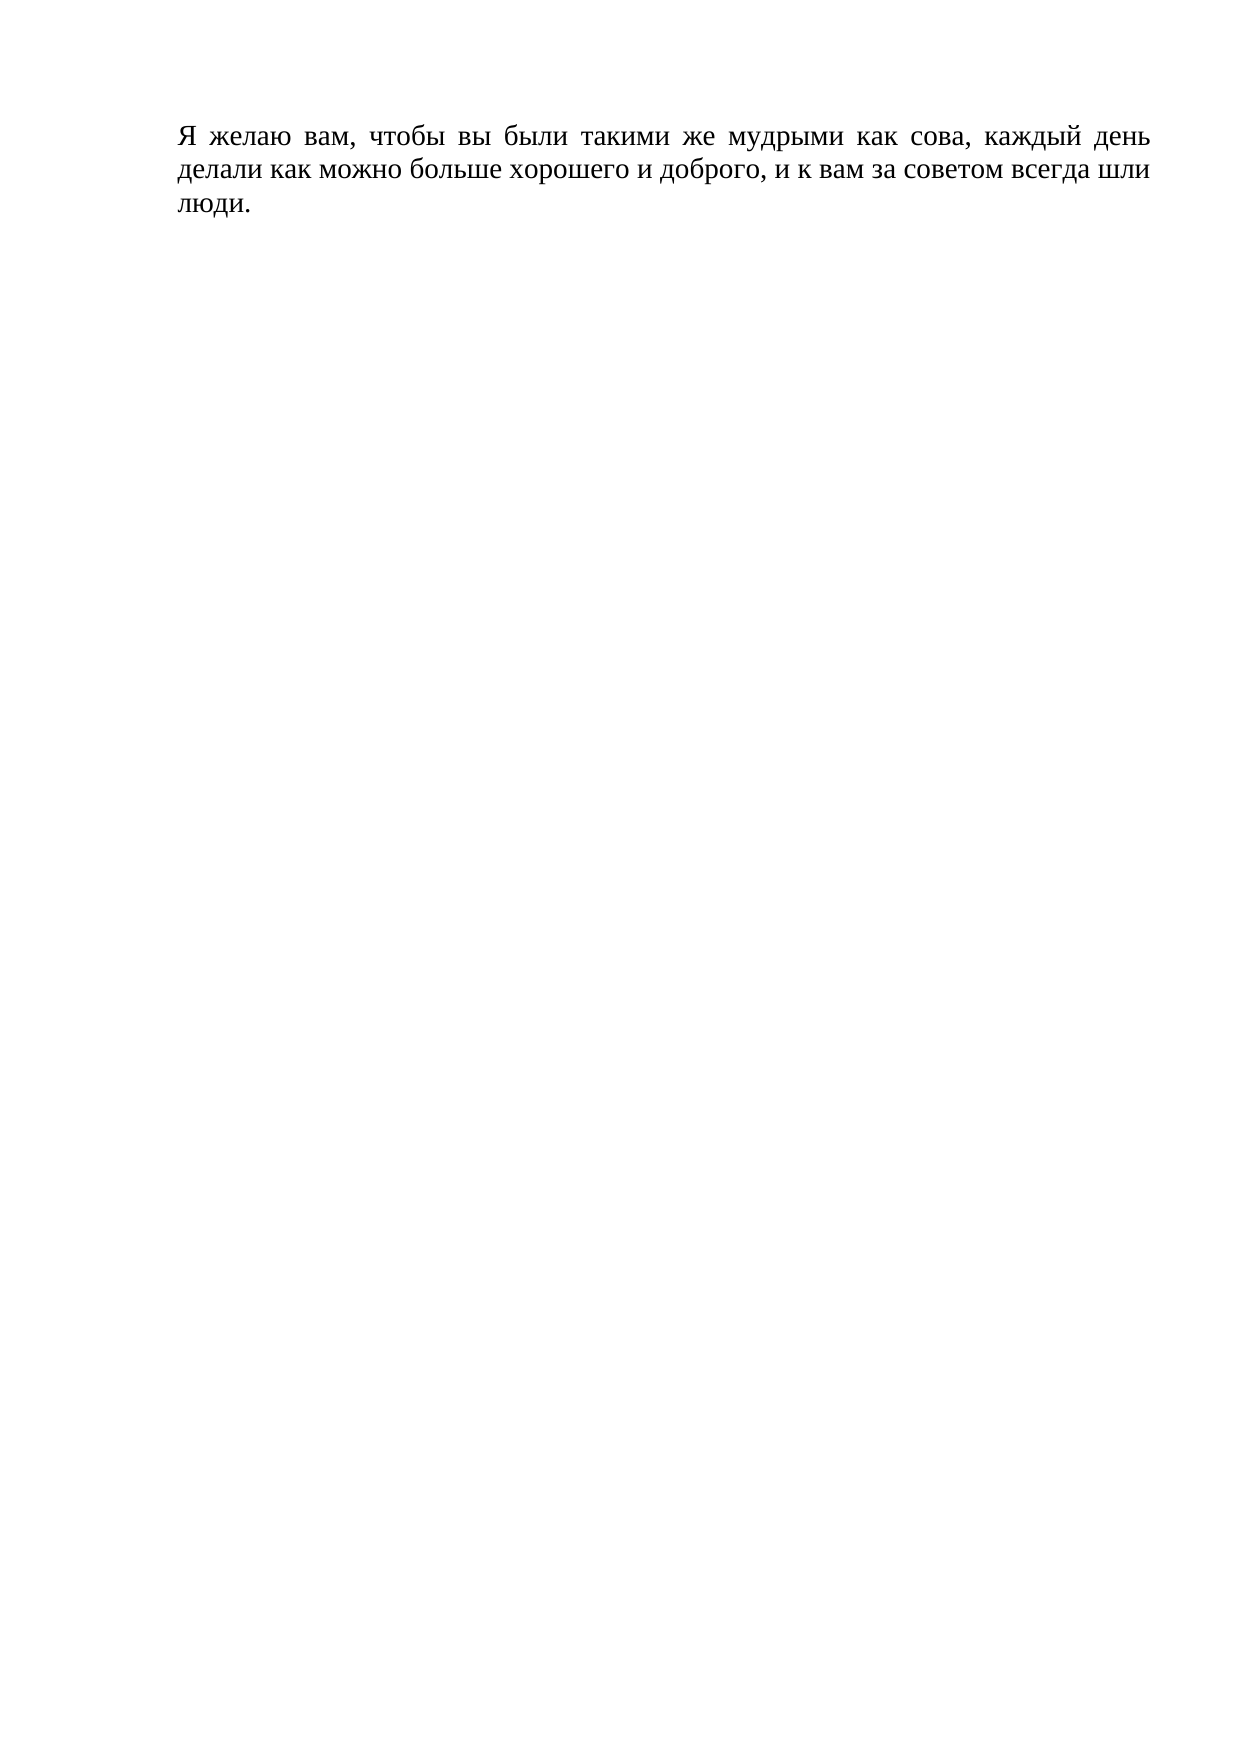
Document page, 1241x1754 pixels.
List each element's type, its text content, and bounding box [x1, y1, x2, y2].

text Я желаю вам, чтобы вы были такими же мудрыми как сова, каждый день делали как можно больше хорошего и доброго, и к вам за советом всегда шли люди. [177, 118, 1152, 219]
